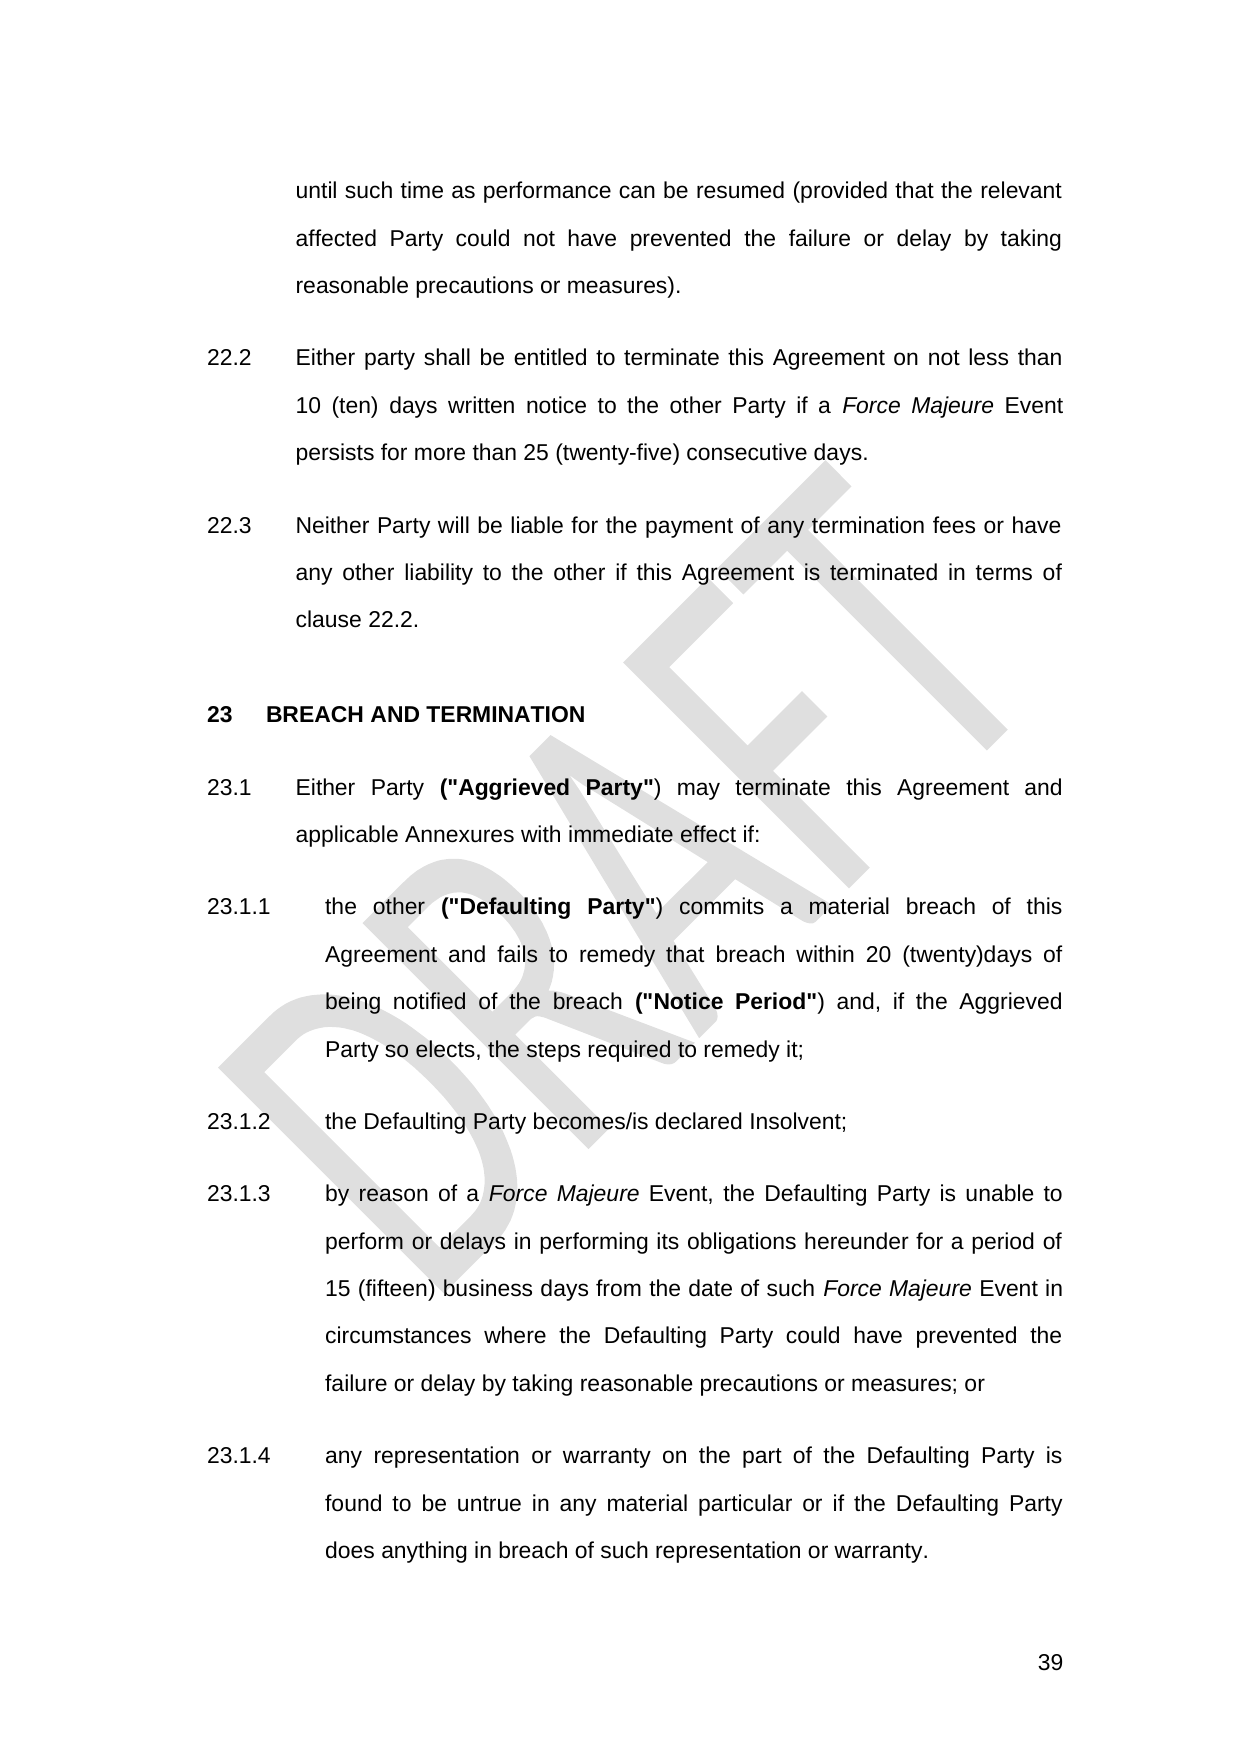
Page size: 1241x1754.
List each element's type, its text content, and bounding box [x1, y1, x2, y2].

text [207, 177, 1063, 298]
text the Defaulting Party becomes/is declared Insolvent; [207, 1108, 1063, 1134]
text the other ("Defaulting Party") commits a material breach of this Agreement and fails to remedy that breach within 20 (twenty)days of being notified of the breach ("Notice Period") and, if the Aggrieved Party so elects, the steps required to remedy it; [207, 893, 1063, 1062]
text breach AND TERMINATION [207, 701, 1063, 727]
text any representation or warranty on the part of the Defaulting Party is found to be untrue in any material particular or if the Defaulting Party does anything in breach of such representation or warranty. [207, 1442, 1063, 1563]
text by reason of a Force Majeure Event, the Defaulting Party is unable to perform or delays in performing its obligations hereunder for a period of 15 (fifteen) business days from the date of such Force Majeure Event in circumstances where the Defaulting Party could have prevented the failure or delay by taking reasonable precautions or measures; or [207, 1180, 1063, 1396]
text Neither Party will be liable for the payment of any termination fees or have any other liability to the other if this Agreement is terminated in terms of clause 21.2. [207, 512, 1063, 633]
text Either party shall be entitled to terminate this Agreement on not less than 10 (ten) days written notice to the other Party if a Force Majeure Event persists for more than 25 (twenty-five) consecutive days. [207, 344, 1063, 466]
text Either Party ("Aggrieved Party") may terminate this Agreement and applicable Annexures with immediate effect if: [207, 773, 1063, 847]
